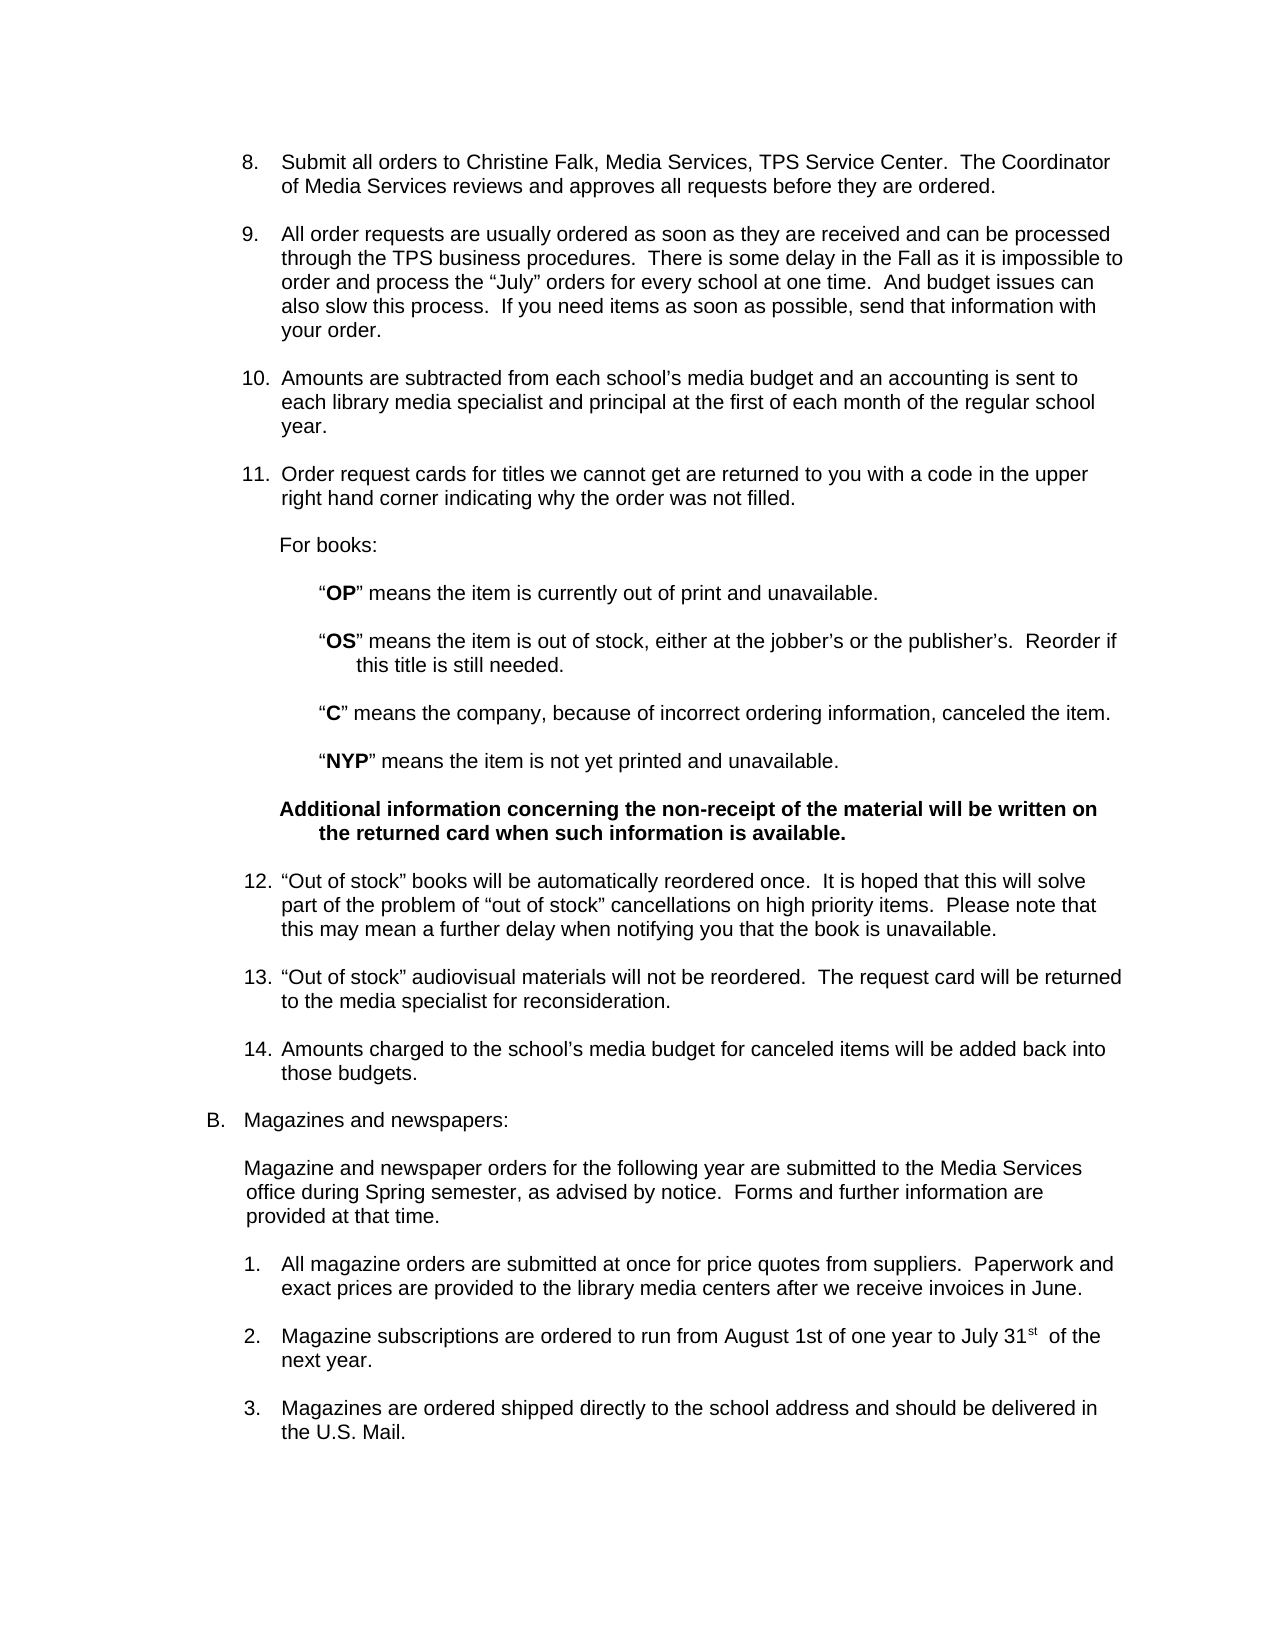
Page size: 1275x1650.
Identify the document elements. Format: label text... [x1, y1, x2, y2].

text 12. “Out of stock” books will be automatically reordered once. It is hoped that this will solve part of the problem of “out of stock” cancellations on high priority items. Please note that this may mean a further delay when notifying you that the book is unavailable. [244, 869, 1125, 941]
text 8. Submit all orders to Christine Falk, Media Services, TPS Service Center. The Coordinator of Media Services reviews and approves all requests before they are ordered. [242, 150, 1125, 198]
text Magazine and newspaper orders for the following year are submitted to the Media Services office during Spring semester, as advised by notice. Forms and further information are provided at that time. [244, 1156, 1125, 1228]
text 13. “Out of stock” audiovisual materials will not be reordered. The request card will be returned to the media specialist for reconsideration. [244, 964, 1125, 1012]
text 11. Order request cards for titles we cannot get are returned to you with a code in the upper right hand corner indicating why the order was not filled. [242, 461, 1125, 509]
text Additional information concerning the non-receipt of the material will be written on the returned card when such information is available. [279, 797, 1125, 845]
text 14. Amounts charged to the school’s media budget for canceled items will be added back into those budgets. [244, 1036, 1125, 1084]
text For books: [279, 533, 1125, 557]
text “OS” means the item is out of stock, either at the jobber’s or the publisher’s. Reorder if this title is still needed. [319, 629, 1125, 677]
list Magazine subscriptions are ordered to run from August 1st of one year to July 31st of the next year. [244, 1324, 1125, 1372]
text 10. Amounts are subtracted from each school’s media budget and an accounting is sent to each library media specialist and principal at the first of each month of the regular school year. [242, 366, 1125, 437]
text “NYP” means the item is not yet printed and unavailable. [319, 749, 1125, 773]
list All magazine orders are submitted at once for price quotes from suppliers. Paperwork and exact prices are provided to the library media centers after we receive invoices in June. [244, 1252, 1125, 1300]
list Magazines and newspapers: [206, 1108, 1125, 1132]
text 9. All order requests are usually ordered as soon as they are received and can be processed through the TPS business procedures. There is some delay in the Fall as it is impossible to order and process the “July” orders for every school at one time. And budget issues can also slow this process. If you need items as soon as possible, send that information with your order. [242, 222, 1125, 342]
text “OP” means the item is currently out of print and unavailable. [319, 581, 1125, 605]
list Magazines are ordered shipped directly to the school address and should be delivered in the U.S. Mail. [244, 1396, 1125, 1444]
text “C” means the company, because of incorrect ordering information, canceled the item. [319, 701, 1125, 725]
